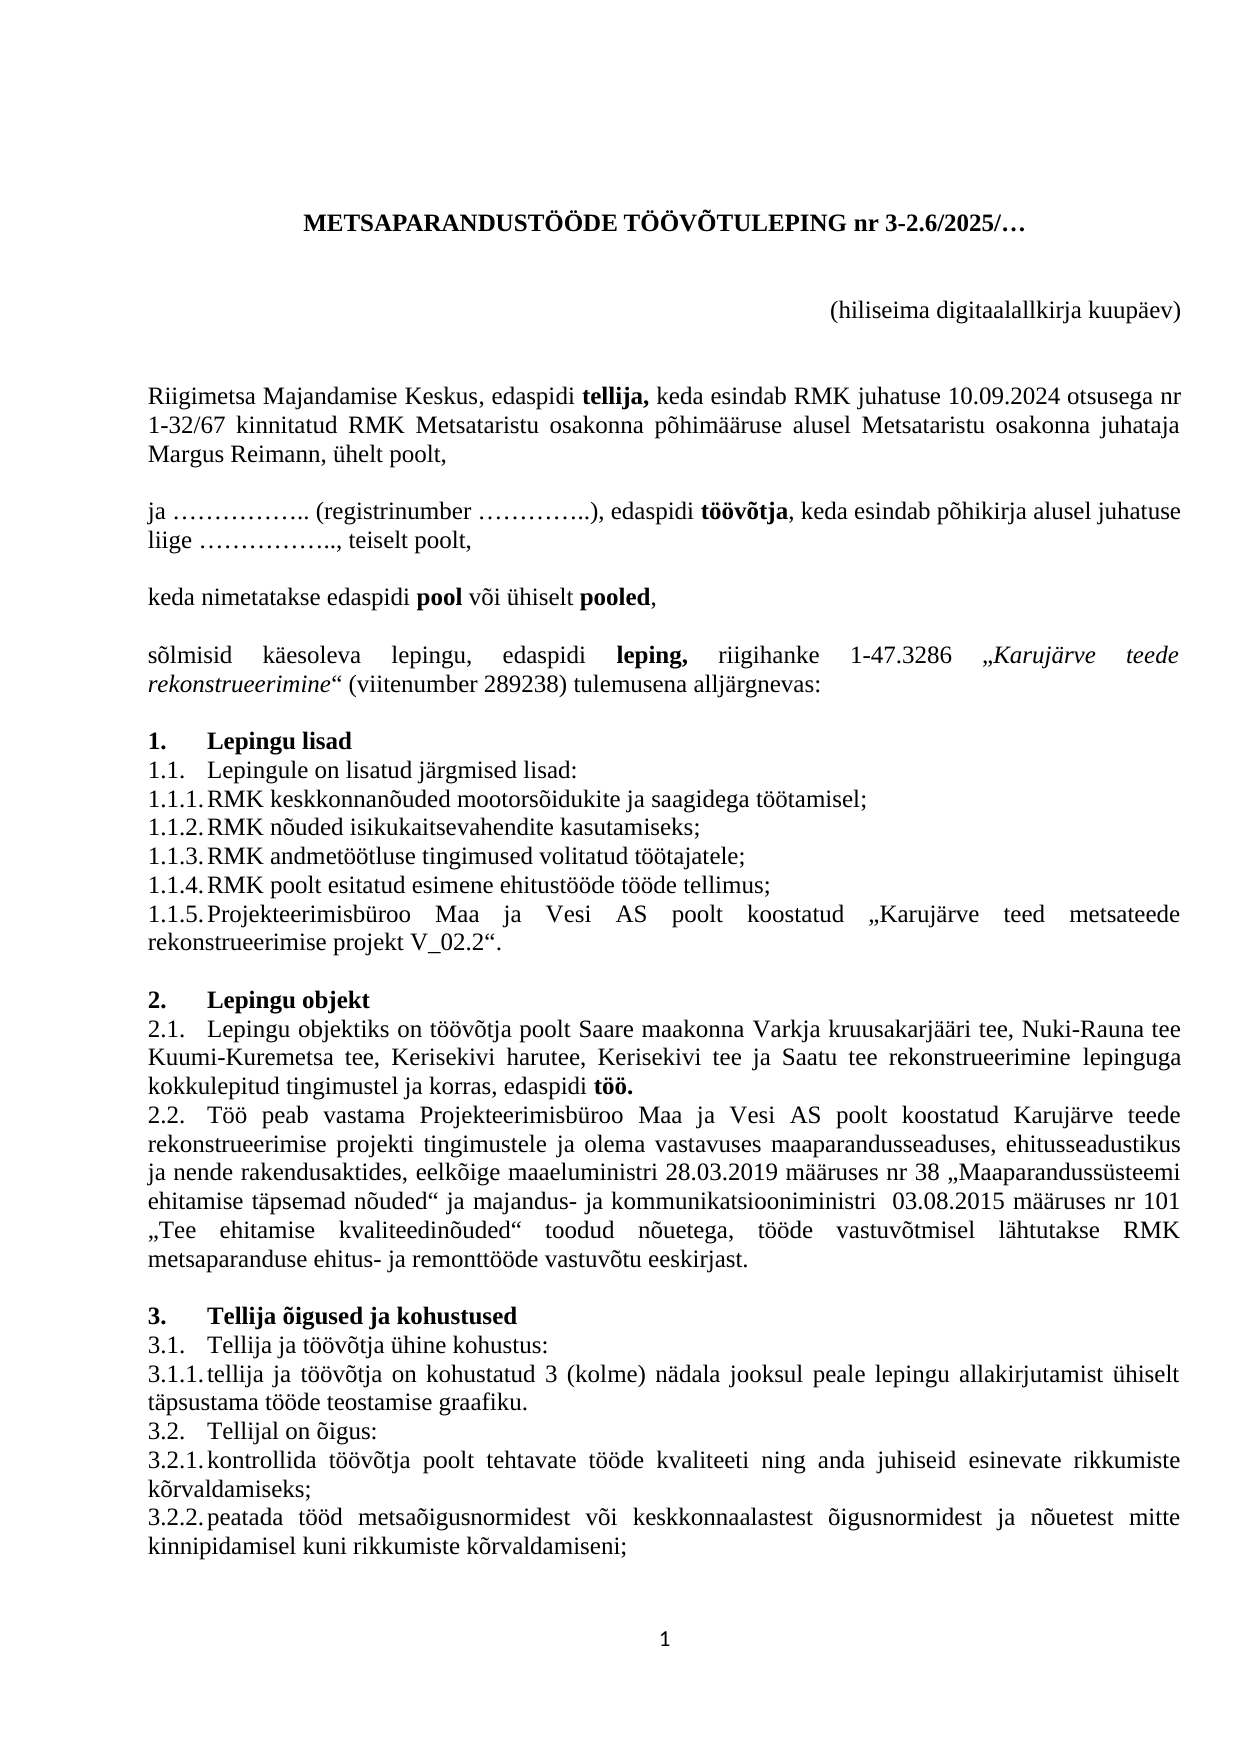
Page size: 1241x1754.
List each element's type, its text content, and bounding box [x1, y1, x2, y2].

text Tellijal on õigus: [148, 1416, 1181, 1445]
text Tellija ja töövõtja ühine kohustus: [148, 1330, 1181, 1359]
text keda nimetatakse edaspidi pool või ühiselt pooled, [148, 582, 1181, 611]
text ja …………….. (registrinumber …………..), edaspidi töövõtja, keda esindab põhikirja alusel juhatuse liige …………….., teiselt poolt, [148, 496, 1181, 554]
text Lepingu objektiks on töövõtja poolt Saare maakonna Varkja kruusakarjääri tee, Nuki-Rauna tee Kuumi-Kuremetsa tee, Kerisekivi harutee, Kerisekivi tee ja Saatu tee rekonstrueerimine lepinguga kokkulepitud tingimustel ja korras, edaspidi töö. [148, 1014, 1181, 1100]
text (hiliseima digitaalallkirja kuupäev) [148, 295, 1181, 324]
text RMK nõuded isikukaitsevahendite kasutamiseks; [148, 812, 1181, 841]
text sõlmisid käesoleva lepingu, edaspidi leping, 1-47.3286 „Karujärve teede rekonstrueerimine“ (viitenumber 289238) tulemusena alljärgnevas: [148, 640, 1181, 697]
text Lepingule on lisatud järgmised lisad: [148, 755, 1181, 784]
text RMK poolt esitatud esimene ehitustööde tööde tellimus; [148, 870, 1181, 899]
text METSAPARANDUSTÖÖDE TÖÖVÕTULEPING nr 3-2.6/2025/… [148, 208, 1181, 237]
text Tellija õigused ja kohustused [148, 1301, 1181, 1330]
text Lepingu lisad [148, 726, 1181, 755]
text RMK keskkonnanõuded mootorsõidukite ja saagidega töötamisel; [148, 784, 1181, 812]
text Projekteerimisbüroo Maa ja Vesi AS poolt koostatud „Karujärve teed metsateede rekonstrueerimise projekt V_02.2“. [148, 899, 1181, 956]
text RMK andmetöötluse tingimused volitatud töötajatele; [148, 841, 1181, 870]
text Lepingu objekt [148, 985, 1181, 1014]
text Töö peab vastama Projekteerimisbüroo Maa ja Vesi AS poolt koostatud Karujärve teede rekonstrueerimise projekti tingimustele ja olema vastavuses maaparandusseaduses, ehitusseadustikus ja nende rakendusaktides, eelkõige maaeluministri 28.03.2019 määruses nr 38 „Maaparandussüsteemi ehitamise täpsemad nõuded“ ja majandus- ja kommunikatsiooniministri 03.08.2015 määruses nr 101 „Tee ehitamise kvaliteedinõuded“ toodud nõuetega, tööde vastuvõtmisel lähtutakse RMK metsaparanduse ehitus- ja remonttööde vastuvõtu eeskirjast. [148, 1100, 1181, 1272]
text kontrollida töövõtja poolt tehtavate tööde kvaliteeti ning anda juhiseid esinevate rikkumiste kõrvaldamiseks; [148, 1445, 1181, 1502]
text Riigimetsa Majandamise Keskus, edaspidi tellija, keda esindab RMK juhatuse 10.09.2024 otsusega nr 1-32/67 kinnitatud RMK Metsataristu osakonna põhimääruse alusel Metsataristu osakonna juhataja Margus Reimann, ühelt poolt, [148, 381, 1181, 467]
text tellija ja töövõtja on kohustatud 3 (kolme) nädala jooksul peale lepingu allakirjutamist ühiselt täpsustama tööde teostamise graafiku. [148, 1359, 1181, 1416]
text peatada tööd metsaõigusnormidest või keskkonnaalastest õigusnormidest ja nõuetest mitte kinnipidamisel kuni rikkumiste kõrvaldamiseni; [148, 1502, 1181, 1560]
